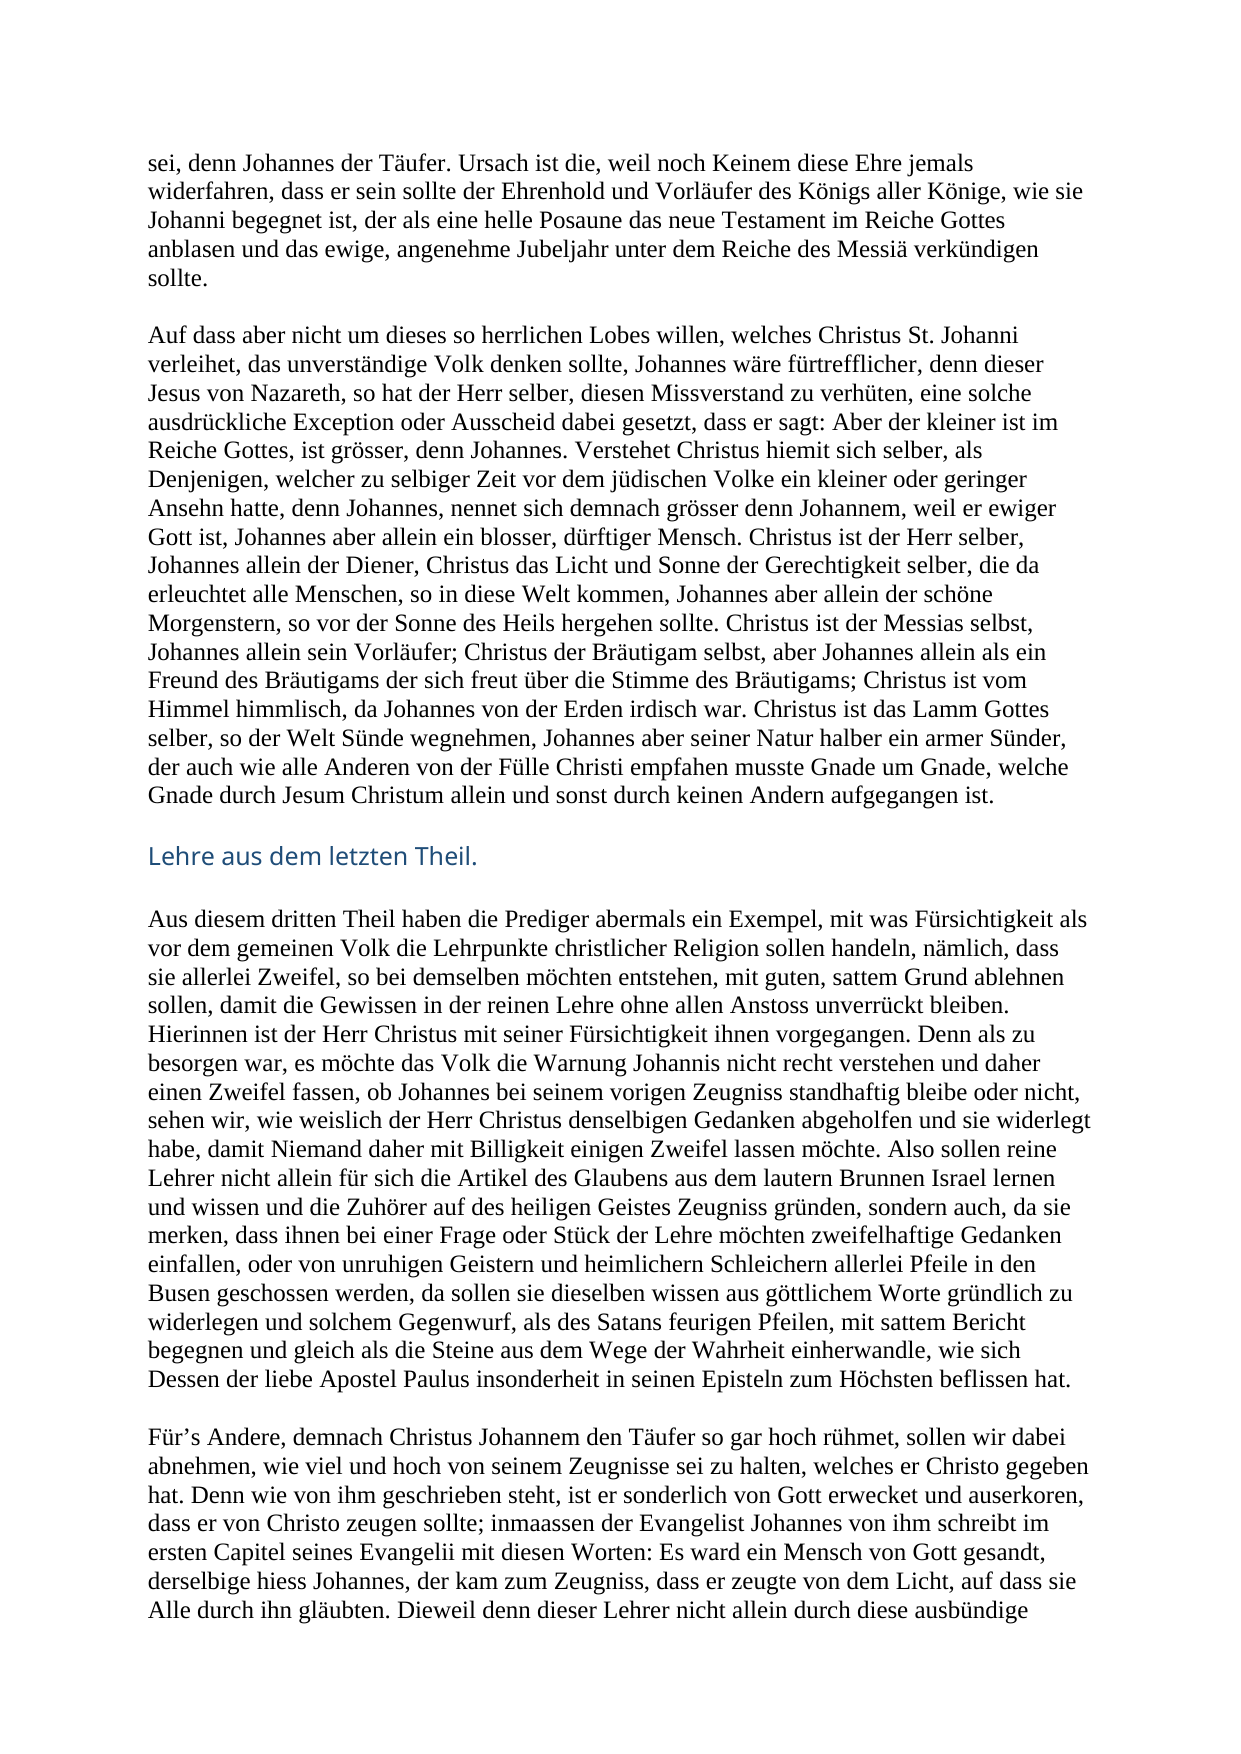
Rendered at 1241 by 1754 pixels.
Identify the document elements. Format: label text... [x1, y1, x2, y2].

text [148, 148, 1093, 291]
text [148, 1422, 1093, 1623]
text Auf dass aber nicht um dieses so herrlichen Lobes willen, welches Christus St. Johanni verleihet, das unverständige Volk denken sollte, Johannes wäre fürtrefflicher, denn dieser Jesus von Nazareth, so hat der Herr selber, diesen Missverstand zu verhüten, eine solche ausdrückliche Exception oder Ausscheid dabei gesetzt, dass er sagt: Aber der kleiner ist im Reiche Gottes, ist grösser, denn Johannes. Verstehet Christus hiemit sich selber, als Denjenigen, welcher zu selbiger Zeit vor dem jüdischen Volke ein kleiner oder geringer Ansehn hatte, denn Johannes, nennet sich demnach grösser denn Johannem, weil er ewiger Gott ist, Johannes aber allein ein blosser, dürftiger Mensch. Christus ist der Herr selber, Johannes allein der Diener, Christus das Licht und Sonne der Gerechtigkeit selber, die da erleuchtet alle Menschen, so in diese Welt kommen, Johannes aber allein der schöne Morgenstern, so vor der Sonne des Heils hergehen sollte. Christus ist der Messias selbst, Johannes allein sein Vorläufer; Christus der Bräutigam selbst, aber Johannes allein als ein Freund des Bräutigams der sich freut über die Stimme des Bräutigams; Christus ist vom Himmel himmlisch, da Johannes von der Erden irdisch war. Christus ist das Lamm Gottes selber, so der Welt Sünde wegnehmen, Johannes aber seiner Natur halber ein armer Sünder, der auch wie alle Anderen von der Fülle Christi empfahen musste Gnade um Gnade, welche Gnade durch Jesum Christum allein und sonst durch keinen Andern aufgegangen ist. [148, 321, 1093, 809]
subtitle Lehre aus dem letzten Theil. [148, 838, 1093, 872]
text Aus diesem dritten Theil haben die Prediger abermals ein Exempel, mit was Fürsichtigkeit als vor dem gemeinen Volk die Lehrpunkte christlicher Religion sollen handeln, nämlich, dass sie allerlei Zweifel, so bei demselben möchten entstehen, mit guten, sattem Grund ablehnen sollen, damit die Gewissen in der reinen Lehre ohne allen Anstoss unverrückt bleiben. Hierinnen ist der Herr Christus mit seiner Fürsichtigkeit ihnen vorgegangen. Denn als zu besorgen war, es möchte das Volk die Warnung Johannis nicht recht verstehen und daher einen Zweifel fassen, ob Johannes bei seinem vorigen Zeugniss standhaftig bleibe oder nicht, sehen wir, wie weislich der Herr Christus denselbigen Gedanken abgeholfen und sie widerlegt habe, damit Niemand daher mit Billigkeit einigen Zweifel lassen möchte. Also sollen reine Lehrer nicht allein für sich die Artikel des Glaubens aus dem lautern Brunnen Israel lernen und wissen und die Zuhörer auf des heiligen Geistes Zeugniss gründen, sondern auch, da sie merken, dass ihnen bei einer Frage oder Stück der Lehre möchten zweifelhaftige Gedanken einfallen, oder von unruhigen Geistern und heimlichern Schleichern allerlei Pfeile in den Busen geschossen werden, da sollen sie dieselben wissen aus göttlichem Worte gründlich zu widerlegen und solchem Gegenwurf, als des Satans feurigen Pfeilen, mit sattem Bericht begegnen und gleich als die Steine aus dem Wege der Wahrheit einherwandle, wie sich Dessen der liebe Apostel Paulus insonderheit in seinen Episteln zum Höchsten beflissen hat. [148, 904, 1093, 1393]
